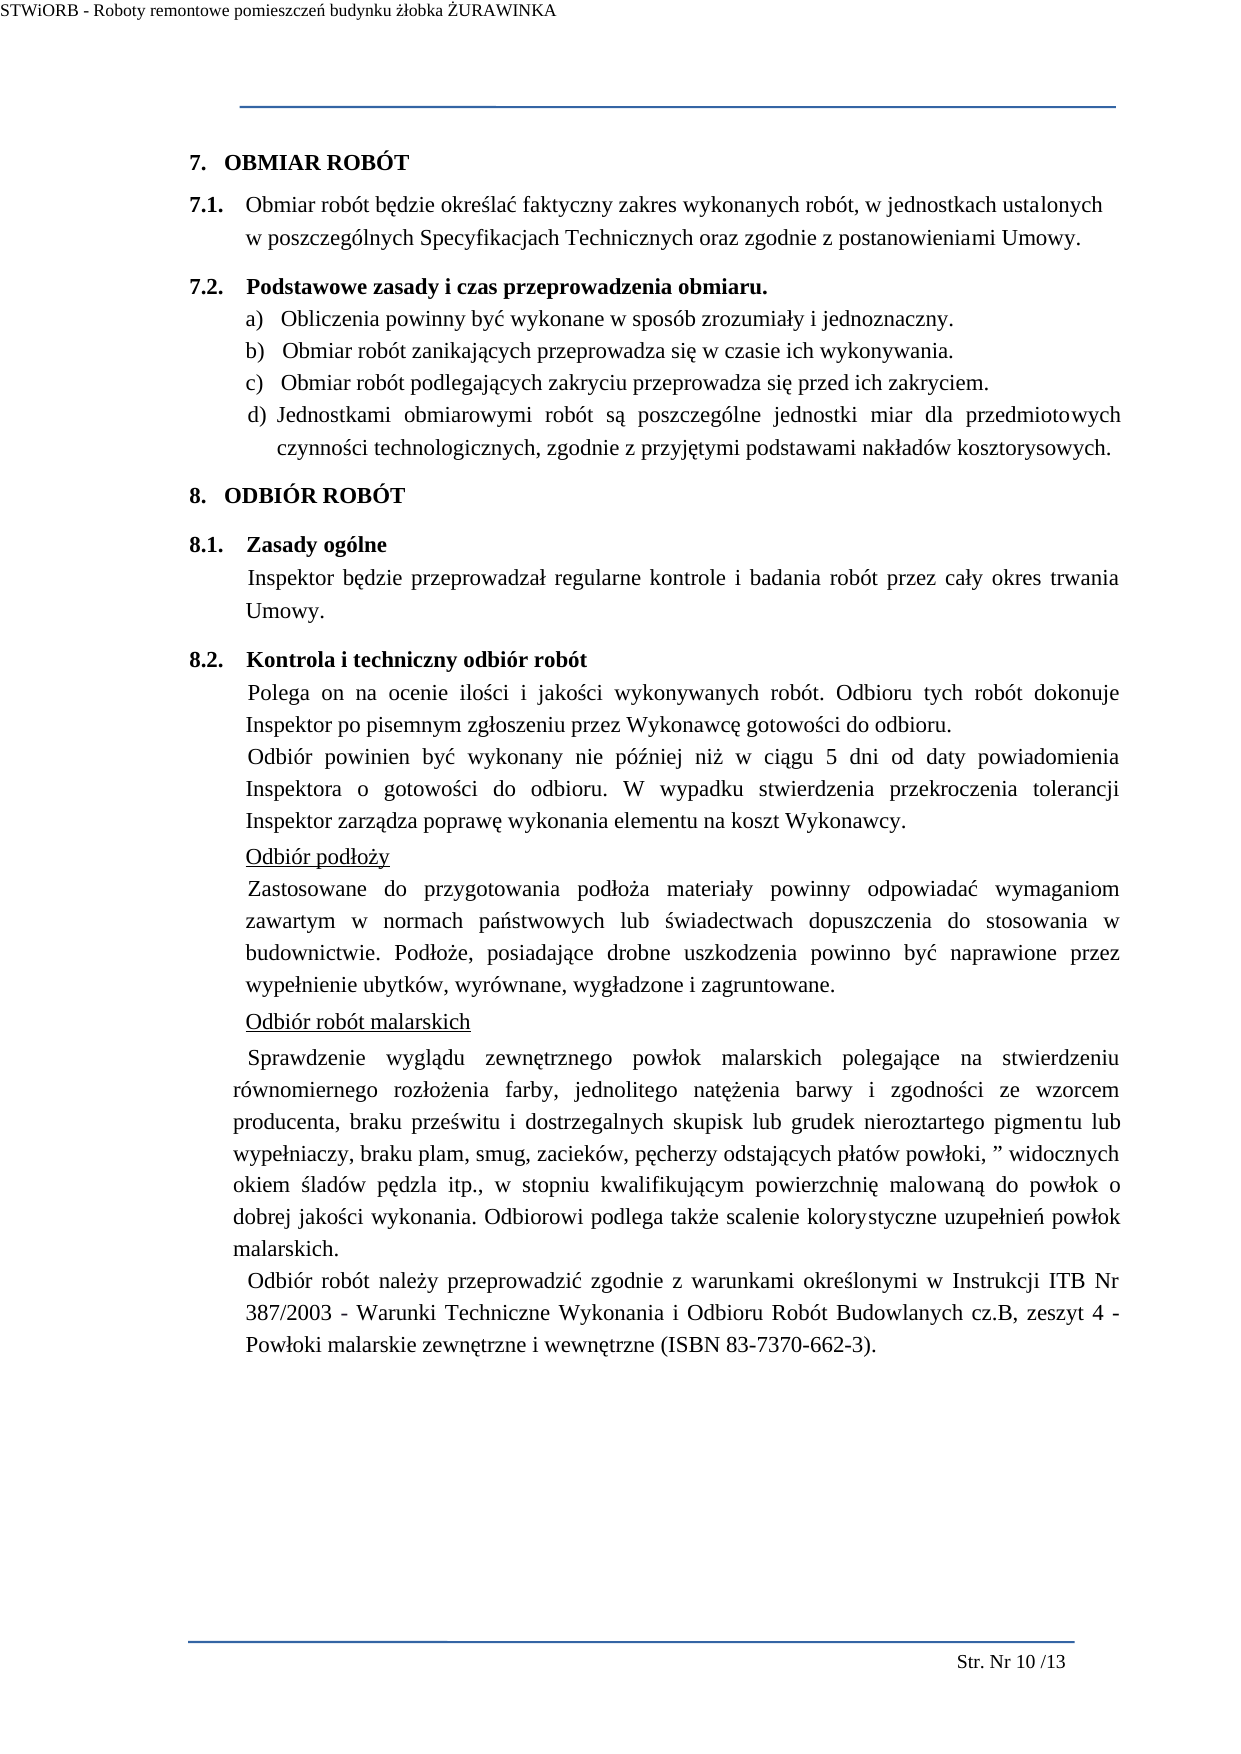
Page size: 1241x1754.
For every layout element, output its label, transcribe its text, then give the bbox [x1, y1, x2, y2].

text Odbiór podłoży [189, 843, 1121, 869]
list ODBIÓR ROBÓT [189, 482, 1121, 509]
list Obmiar robót będzie określać faktyczny zakres wykonanych robót, w jednostkach ustalonych w poszczególnych Specyfikacjach Technicznych oraz zgodnie z postanowieniami Umowy. [189, 191, 1121, 250]
text Odbiór robót należy przeprowadzić zgodnie z warunkami określonymi w Instrukcji ITB Nr 387/2003 - Warunki Techniczne Wykonania i Odbioru Robót Budowlanych cz.B, zeszyt 4 - Powłoki malarskie zewnętrzne i wewnętrzne (ISBN 83-7370-662-3). [245, 1267, 1121, 1357]
text Odbiór robót malarskich [189, 1008, 1121, 1034]
list Obmiar robót podlegających zakryciu przeprowadza się przed ich zakryciem. [189, 369, 1121, 396]
list Obmiar robót zanikających przeprowadza się w czasie ich wykonywania. [189, 337, 1121, 364]
list Podstawowe zasady i czas przeprowadzenia obmiaru. [189, 273, 1121, 299]
text Sprawdzenie wyglądu zewnętrznego powłok malarskich polegające na stwierdzeniu równomiernego rozłożenia farby, jednolitego natężenia barwy i zgodności ze wzorcem producenta, braku prześwitu i dostrzegalnych skupisk lub grudek nieroztartego pigmentu lub wypełniaczy, braku plam, smug, zacieków, pęcherzy odstających płatów powłoki, ” widocznych okiem śladów pędzla itp., w stopniu kwalifikującym powierzchnię malowaną do powłok o dobrej jakości wykonania. Odbiorowi podlega także scalenie kolorystyczne uzupełnień powłok malarskich. [233, 1044, 1121, 1262]
list Kontrola i techniczny odbiór robót [189, 647, 1121, 673]
text Inspektor będzie przeprowadzał regularne kontrole i badania robót przez cały okres trwania Umowy. [245, 564, 1121, 623]
text Odbiór powinien być wykonany nie później niż w ciągu 5 dni od daty powiadomienia Inspektora o gotowości do odbioru. W wypadku stwierdzenia przekroczenia tolerancji Inspektor zarządza poprawę wykonania elementu na koszt Wykonawcy. [245, 743, 1121, 833]
text Zastosowane do przygotowania podłoża materiały powinny odpowiadać wymaganiom zawartym w normach państwowych lub świadectwach dopuszczenia do stosowania w budownictwie. Podłoże, posiadające drobne uszkodzenia powinno być naprawione przez wypełnienie ubytków, wyrównane, wygładzone i zagruntowane. [245, 875, 1121, 998]
list Zasady ogólne [189, 531, 1121, 557]
list Obliczenia powinny być wykonane w sposób zrozumiały i jednoznaczny. [189, 305, 1121, 332]
text Polega on na ocenie ilości i jakości wykonywanych robót. Odbioru tych robót dokonuje Inspektor po pisemnym zgłoszeniu przez Wykonawcę gotowości do odbioru. [245, 679, 1121, 737]
list Jednostkami obmiarowymi robót są poszczególne jednostki miar dla przedmiotowych czynności technologicznych, zgodnie z przyjętymi podstawami nakładów kosztorysowych. [247, 402, 1121, 460]
list OBMIAR ROBÓT [189, 149, 1121, 175]
